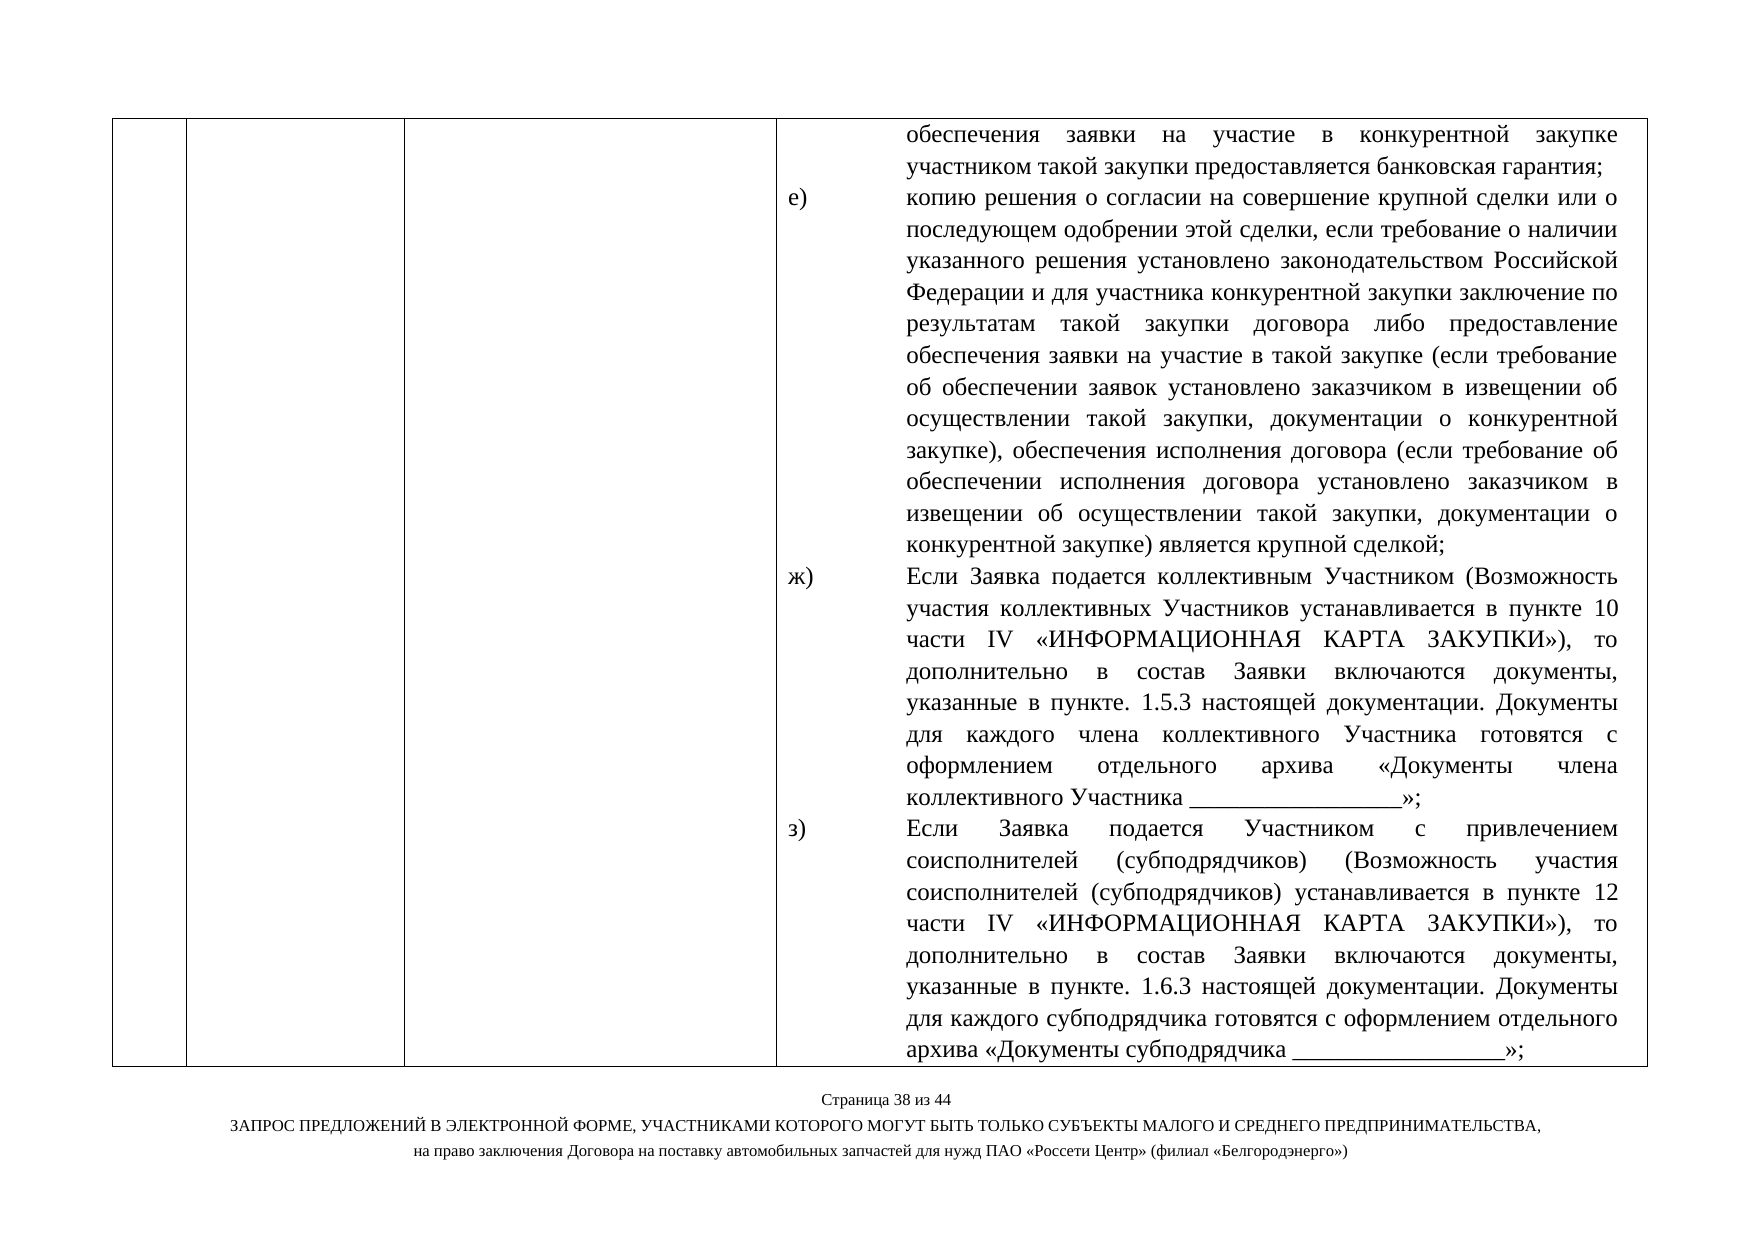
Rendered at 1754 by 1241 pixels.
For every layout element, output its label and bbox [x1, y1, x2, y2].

table_cell [405, 119, 776, 1066]
table_cell [113, 119, 186, 1066]
table_cell [777, 119, 1647, 1066]
table_cell [187, 119, 404, 1066]
